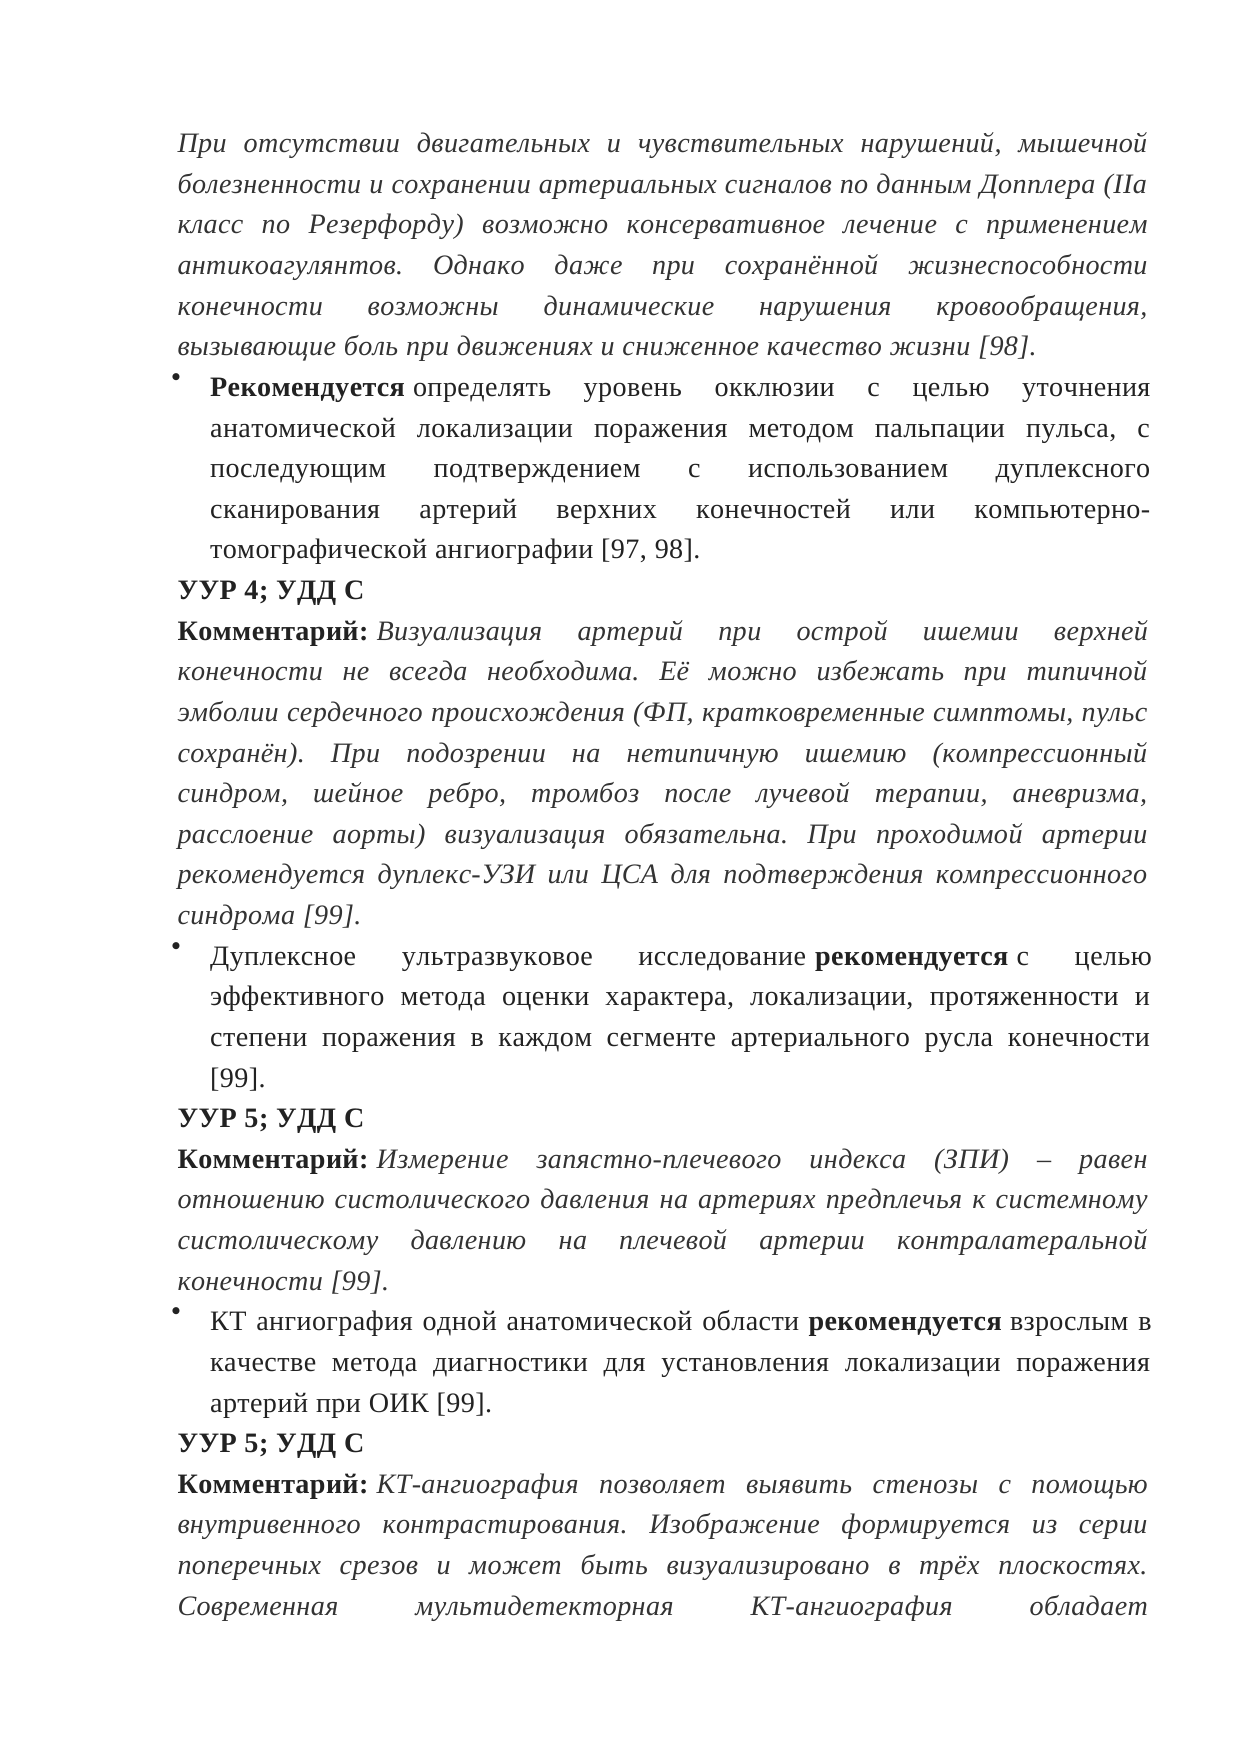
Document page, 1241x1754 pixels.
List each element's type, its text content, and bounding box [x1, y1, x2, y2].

list КТ ангиография одной анатомической области рекомендуется взрослым в качестве метода диагностики для установления локализации поражения артерий при ОИК [99]. [172, 1296, 1152, 1418]
text УУР 5; УДД C [177, 1093, 1152, 1134]
text УУР 5; УДД C [177, 1418, 1152, 1459]
text УУР 4; УДД C [177, 565, 1152, 606]
text Комментарий: Визуализация артерий при острой ишемии верхней конечности не всегда необходима. Её можно избежать при типичной эмболии сердечного происхождения (ФП, кратковременные симптомы, пульс сохранён). При подозрении на нетипичную ишемию (компрессионный синдром, шейное ребро, тромбоз после лучевой терапии, аневризма, расслоение аорты) визуализация обязательна. При проходимой артерии рекомендуется дуплекс-УЗИ или ЦСА для подтверждения компрессионного синдрома [99]. [177, 606, 1152, 931]
text При отсутствии двигательных и чувствительных нарушений, мышечной болезненности и сохранении артериальных сигналов по данным Допплера (IIa класс по Резерфорду) возможно консервативное лечение с применением антикоагулянтов. Однако даже при сохранённой жизнеспособности конечности возможны динамические нарушения кровообращения, вызывающие боль при движениях и сниженное качество жизни [98]. [177, 118, 1152, 362]
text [177, 1459, 1152, 1621]
list Рекомендуется определять уровень окклюзии с целью уточнения анатомической локализации поражения методом пальпации пульса, с последующим подтверждением с использованием дуплексного сканирования артерий верхних конечностей или компьютерно-томографической ангиографии [97, 98]. [172, 362, 1152, 565]
text Комментарий: Измерение запястно-плечевого индекса (ЗПИ) – равен отношению систолического давления на артериях предплечья к системному систолическому давлению на плечевой артерии контралатеральной конечности [99]. [177, 1134, 1152, 1296]
list Дуплексное ультразвуковое исследование рекомендуется с целью эффективного метода оценки характера, локализации, протяженности и степени поражения в каждом сегменте артериального русла конечности [99]. [172, 931, 1152, 1093]
